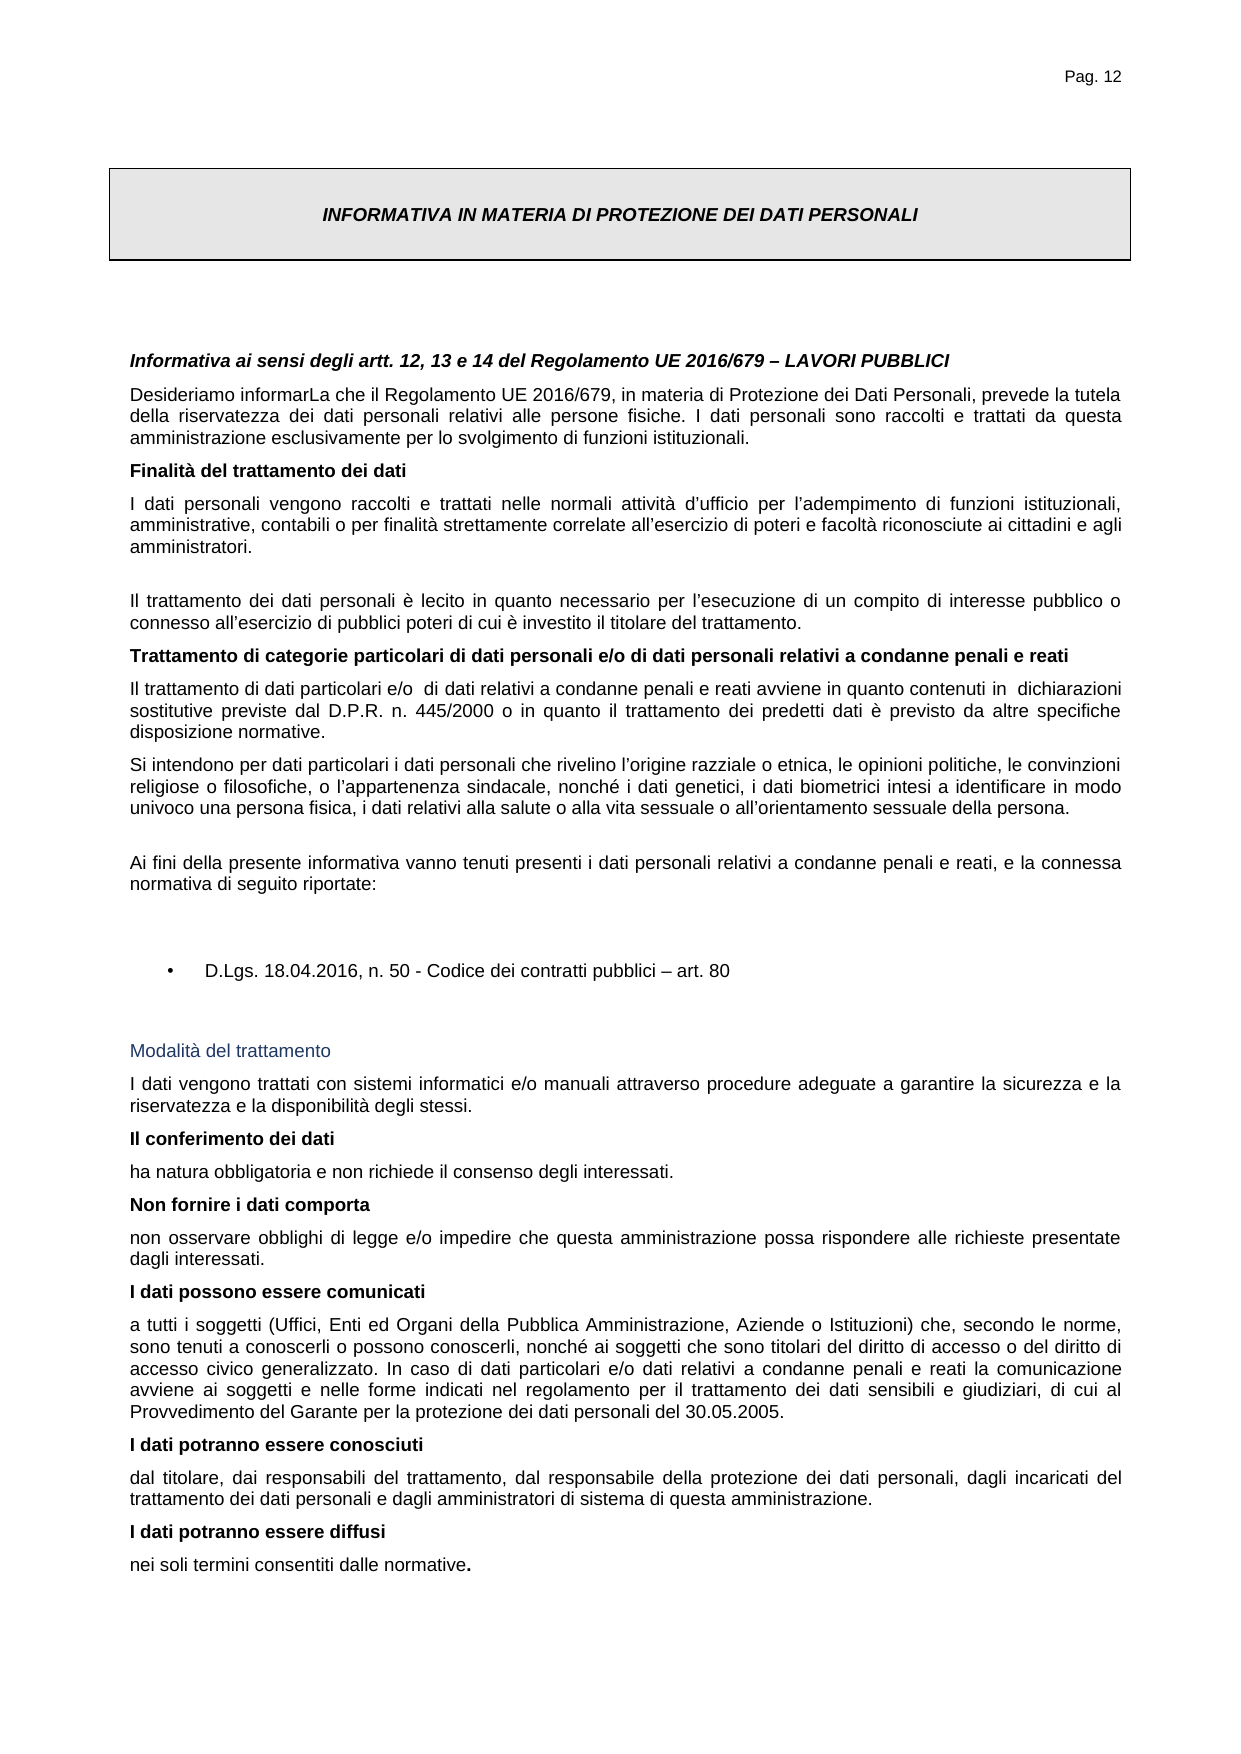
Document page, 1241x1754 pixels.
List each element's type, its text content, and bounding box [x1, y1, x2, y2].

table_cell ha natura obbligatoria e non richiede il consenso degli interessati. [124, 1155, 1128, 1188]
table_cell Il trattamento dei dati personali è lecito in quanto necessario per l’esecuzione di un compito di interesse pubblico o connesso all’esercizio di pubblici poteri di cui è investito il titolare del trattamento. [124, 585, 1128, 639]
table_cell Finalità del trattamento dei dati [124, 454, 1128, 487]
table_header Informativa ai sensi degli artt. 12, 13 e 14 del Regolamento UE 2016/679 – LAVORI PUBBLICI [124, 345, 1128, 378]
table_cell I dati vengono trattati con sistemi informatici e/o manuali attraverso procedure adeguate a garantire la sicurezza e la riservatezza e la disponibilità degli stessi. [124, 1067, 1128, 1122]
text INFORMATIVA IN MATERIA DI PROTEZIONE DEI DATI PERSONALI [110, 200, 1130, 225]
table_cell Ai fini della presente informativa vanno tenuti presenti i dati personali relativi a condanne penali e reati, e la connessa normativa di seguito riportate: D.Lgs. 18.04.2016, n. 50 - Codice dei contratti pubblici – art. 80 [124, 846, 1128, 1030]
table_cell I dati possono essere comunicati [124, 1275, 1128, 1308]
table_cell Modalità del trattamento [124, 1030, 1128, 1067]
table_cell I dati personali vengono raccolti e trattati nelle normali attività d’ufficio per l’adempimento di funzioni istituzionali, amministrative, contabili o per finalità strettamente correlate all’esercizio di poteri e facoltà riconosciute ai cittadini e agli amministratori. [124, 487, 1128, 584]
table_cell I dati potranno essere diffusi [124, 1515, 1128, 1548]
table_cell Non fornire i dati comporta [124, 1188, 1128, 1221]
table_cell Si intendono per dati particolari i dati personali che rivelino l’origine razziale o etnica, le opinioni politiche, le convinzioni religiose o filosofiche, o l’appartenenza sindacale, nonché i dati genetici, i dati biometrici intesi a identificare in modo univoco una persona fisica, i dati relativi alla salute o alla vita sessuale o all’orientamento sessuale della persona. [124, 748, 1128, 846]
table_cell non osservare obblighi di legge e/o impedire che questa amministrazione possa rispondere alle richieste presentate dagli interessati. [124, 1221, 1128, 1275]
table_cell I dati potranno essere conosciuti [124, 1428, 1128, 1461]
table_cell Trattamento di categorie particolari di dati personali e/o di dati personali relativi a condanne penali e reati [124, 639, 1128, 672]
table_cell a tutti i soggetti (Uffici, Enti ed Organi della Pubblica Amministrazione, Aziende o Istituzioni) che, secondo le norme, sono tenuti a conoscerli o possono conoscerli, nonché ai soggetti che sono titolari del diritto di accesso o del diritto di accesso civico generalizzato. In caso di dati particolari e/o dati relativi a condanne penali e reati la comunicazione avviene ai soggetti e nelle forme indicati nel regolamento per il trattamento dei dati sensibili e giudiziari, di cui al Provvedimento del Garante per la protezione dei dati personali del 30.05.2005. [124, 1309, 1128, 1428]
table_cell Desideriamo informarLa che il Regolamento UE 2016/679, in materia di Protezione dei Dati Personali, prevede la tutela della riservatezza dei dati personali relativi alle persone fisiche. I dati personali sono raccolti e trattati da questa amministrazione esclusivamente per lo svolgimento di funzioni istituzionali. [124, 378, 1128, 454]
table_cell Il conferimento dei dati [124, 1122, 1128, 1155]
table_cell Il trattamento di dati particolari e/o di dati relativi a condanne penali e reati avviene in quanto contenuti in dichiarazioni sostitutive previste dal D.P.R. n. 445/2000 o in quanto il trattamento dei predetti dati è previsto da altre specifiche disposizione normative. [124, 672, 1128, 748]
table_cell nei soli termini consentiti dalle normative. [124, 1548, 1128, 1581]
table_cell dal titolare, dai responsabili del trattamento, dal responsabile della protezione dei dati personali, dagli incaricati del trattamento dei dati personali e dagli amministratori di sistema di questa amministrazione. [124, 1461, 1128, 1515]
